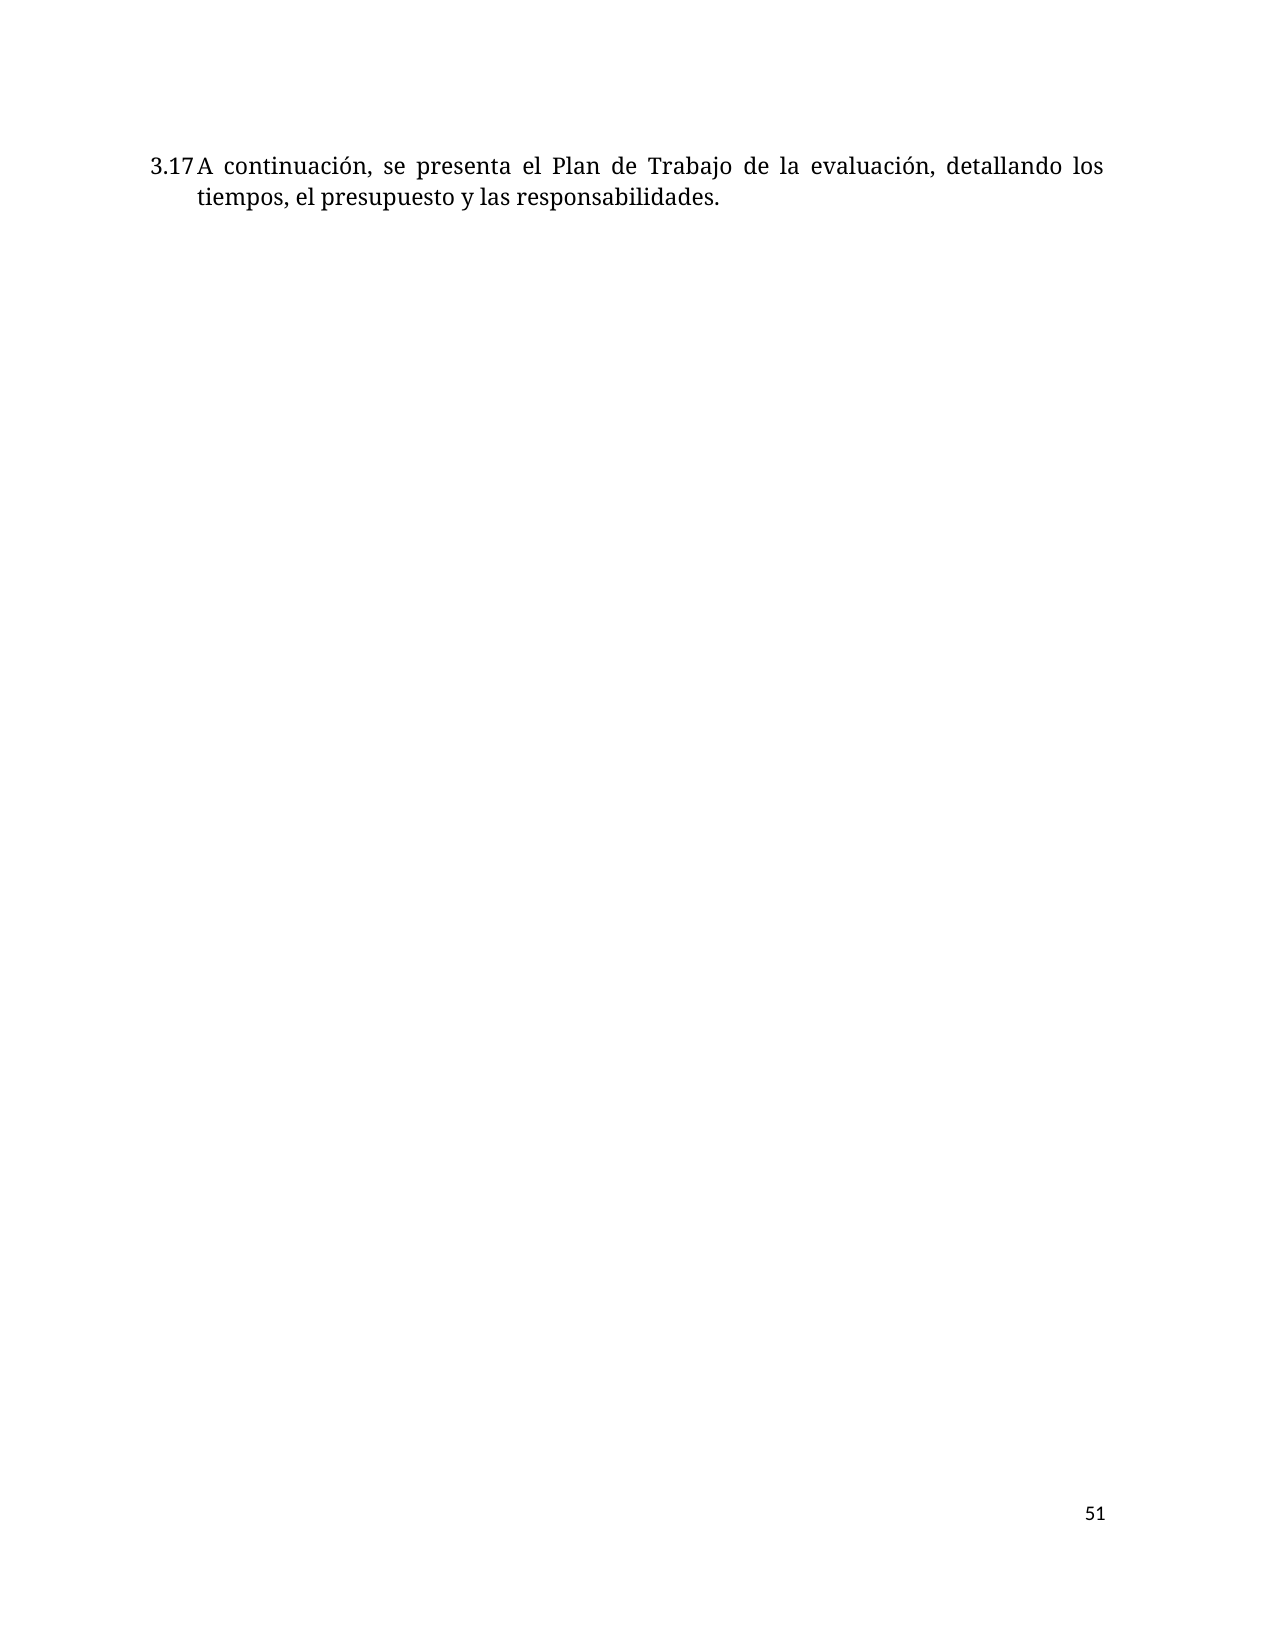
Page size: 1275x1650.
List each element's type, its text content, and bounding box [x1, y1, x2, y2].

list A continuación, se presenta el Plan de Trabajo de la evaluación, detallando los tiempos, el presupuesto y las responsabilidades. [150, 150, 1106, 212]
